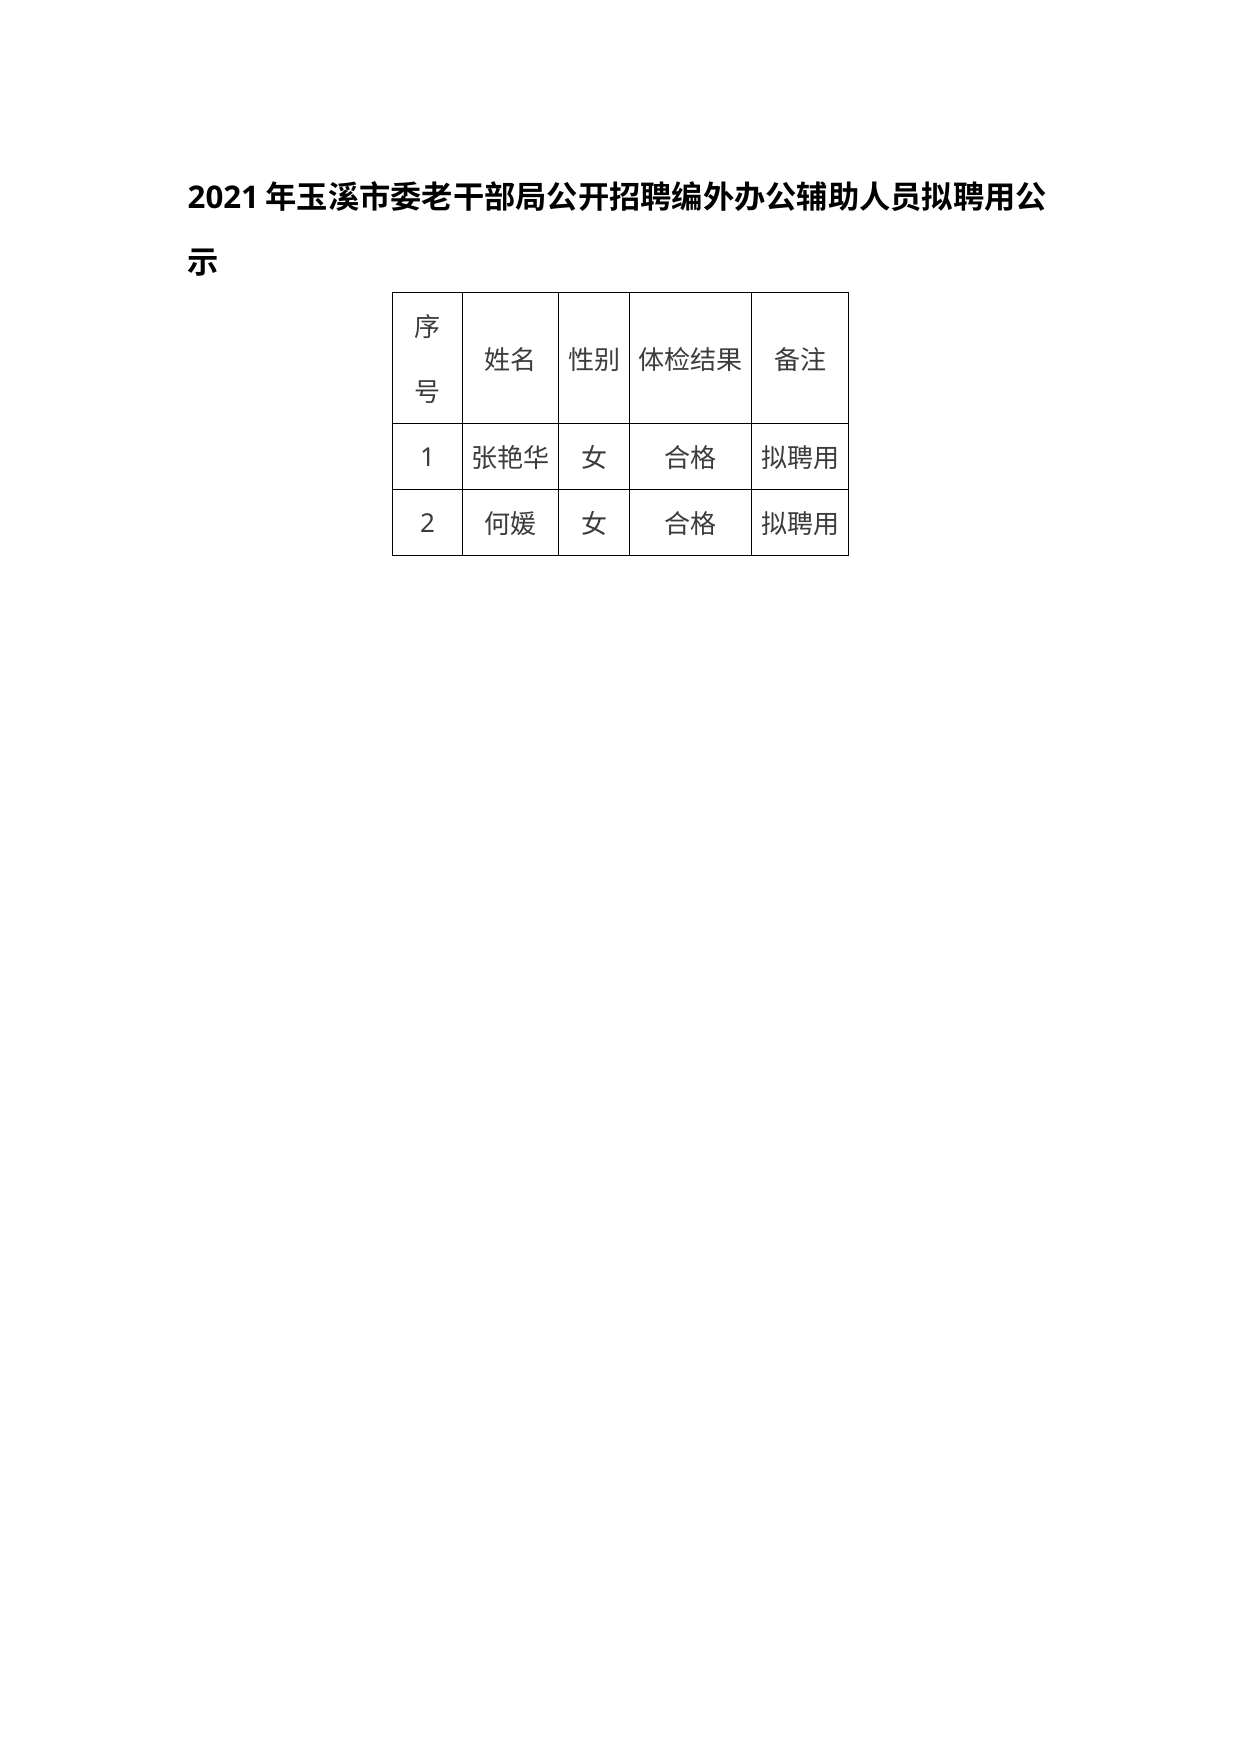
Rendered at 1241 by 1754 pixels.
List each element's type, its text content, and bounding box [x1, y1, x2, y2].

table_cell 1 [393, 424, 462, 489]
table_cell 拟聘用 [752, 490, 848, 555]
table_cell 女 [559, 490, 629, 555]
table_header 姓名 [463, 293, 558, 423]
table_header 备注 [752, 293, 848, 423]
table_header 体检结果 [630, 293, 751, 423]
text 2021年玉溪市委老干部局公开招聘编外办公辅助人员拟聘用公示 [187, 162, 1053, 292]
table_header 序号 [393, 293, 462, 423]
table_cell 女 [559, 424, 629, 489]
table_cell 拟聘用 [752, 424, 848, 489]
table_cell 张艳华 [463, 424, 558, 489]
table_cell 何媛 [463, 490, 558, 555]
table_cell 2 [393, 490, 462, 555]
table_header 性别 [559, 293, 629, 423]
table_cell 合格 [630, 424, 751, 489]
table_cell 合格 [630, 490, 751, 555]
